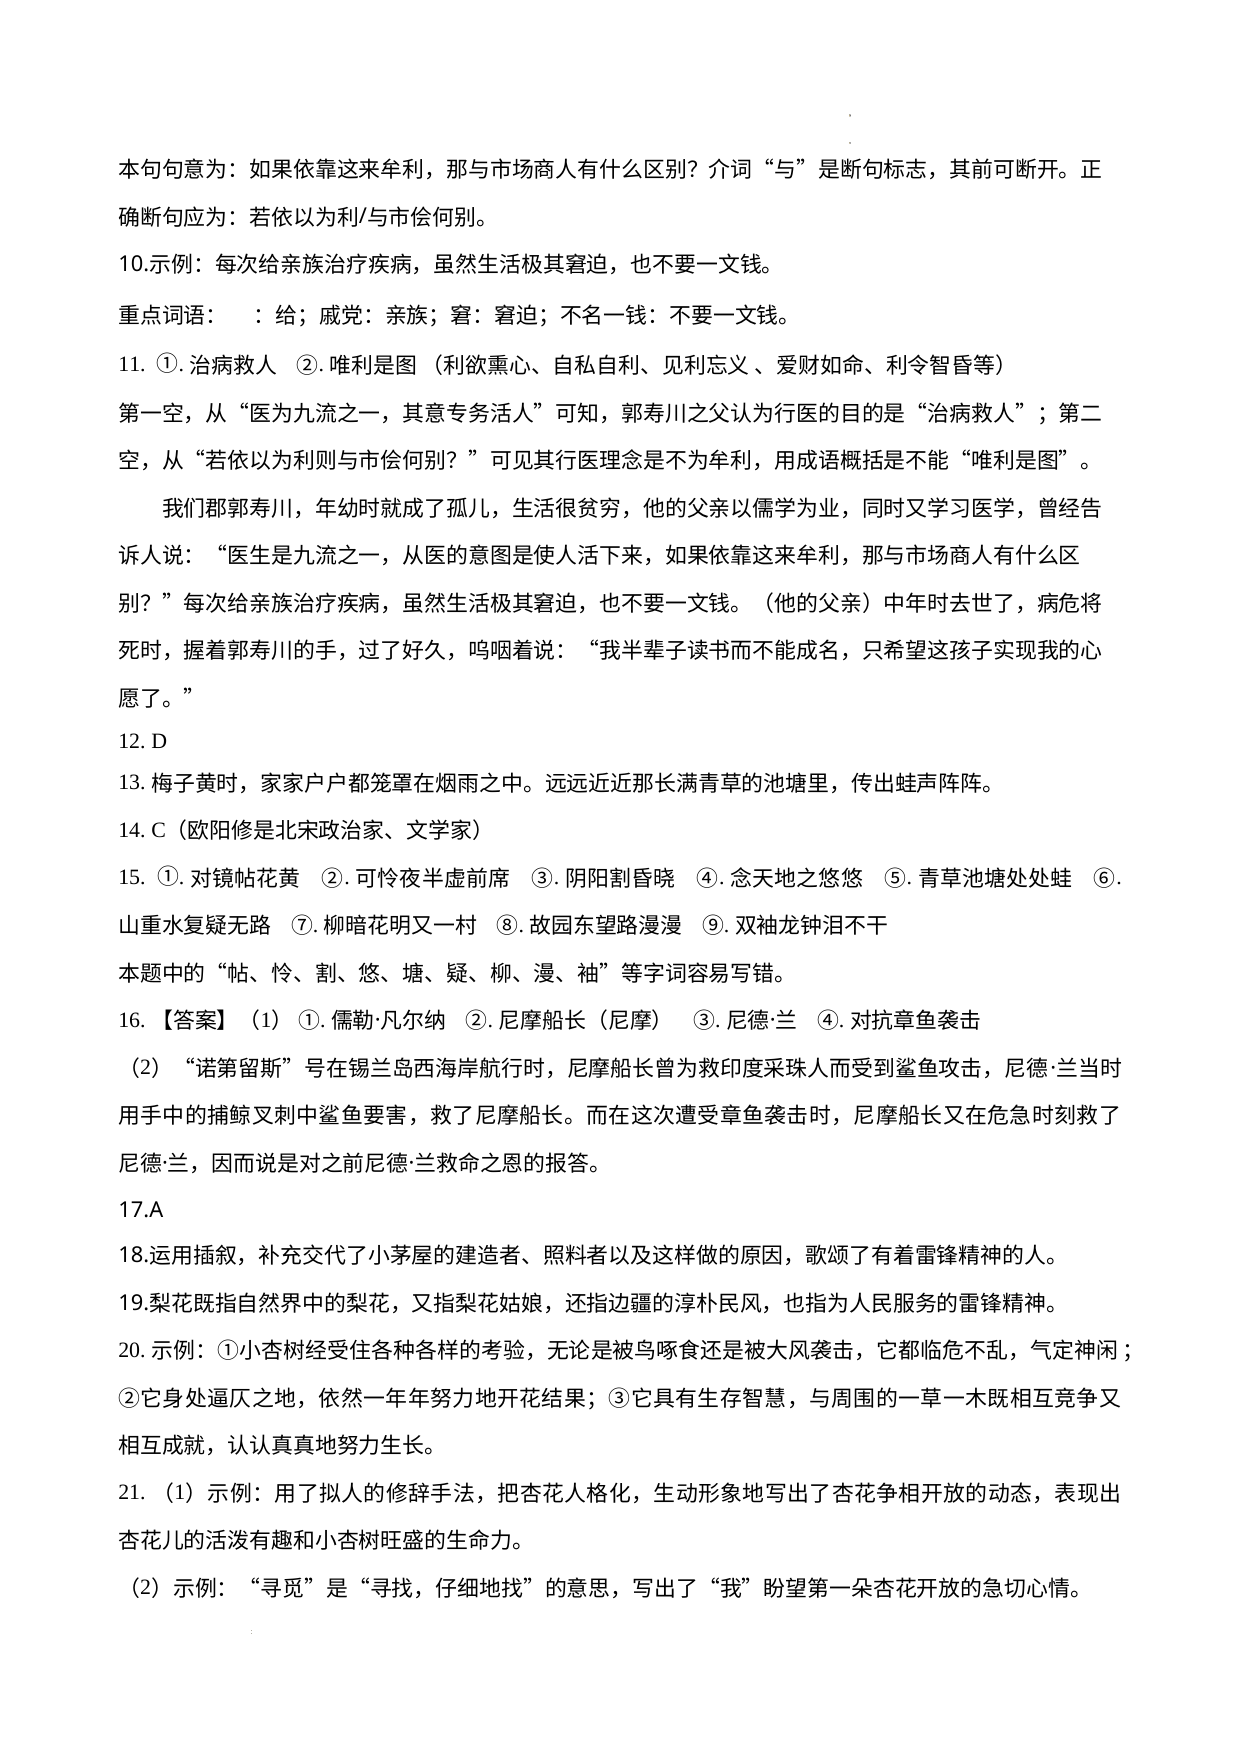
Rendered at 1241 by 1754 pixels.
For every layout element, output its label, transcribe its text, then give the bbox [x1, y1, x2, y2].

text 15. ①. 对镜帖花黄 ②. 可怜夜半虚前席 ③. 阴阳割昏晓 ④. 念天地之悠悠 ⑤. 青草池塘处处蛙 ⑥. 山重水复疑无路 ⑦. 柳暗花明又一村 ⑧. 故园东望路漫漫 ⑨. 双袖龙钟泪不干 [118, 861, 1122, 940]
list C（欧阳修是北宋政治家、文学家） [118, 813, 1122, 845]
list 10.示例：每次给亲族治疗疾病，虽然生活极其窘迫，也不要一文钱。 [118, 247, 1122, 279]
text 17.A [118, 1194, 1122, 1223]
list D [118, 728, 1122, 753]
text 19.梨花既指自然界中的梨花，又指梨花姑娘，还指边疆的淳朴民风，也指为人民服务的雷锋精神。 [118, 1286, 1122, 1318]
text 第一空，从“医为九流之一，其意专务活人”可知，郭寿川之父认为行医的目的是“治病救人”；第二空，从“若依以为利则与市侩何别？”可见其行医理念是不为牟利，用成语概括是不能“唯利是图”。 [118, 396, 1122, 475]
text 本题中的“帖、怜、割、悠、塘、疑、柳、漫、袖”等字词容易写错。 [118, 956, 1122, 987]
text 我们郡郭寿川，年幼时就成了孤儿，生活很贫穷，他的父亲以儒学为业，同时又学习医学，曾经告诉人说：“医生是九流之一，从医的意图是使人活下来，如果依靠这来牟利，那与市场商人有什么区别？”每次给亲族治疗疾病，虽然生活极其窘迫，也不要一文钱。（他的父亲）中年时去世了，病危将死时，握着郭寿川的手，过了好久，呜咽着说：“我半辈子读书而不能成名，只希望这孩子实现我的心愿了。” [118, 491, 1122, 712]
text （2）示例：“寻觅”是“寻找，仔细地找”的意思，写出了“我”盼望第一朵杏花开放的急切心情。 [118, 1571, 1122, 1603]
text 18.运用插叙，补充交代了小茅屋的建造者、照料者以及这样做的原因，歌颂了有着雷锋精神的人。 [118, 1238, 1122, 1270]
text 20. 示例：①小杏树经受住各种各样的考验，无论是被鸟啄食还是被大风袭击，它都临危不乱，气定神闲；②它身处逼仄之地，依然一年年努力地开花结果；③它具有生存智慧，与周围的一草一木既相互竞争又相互成就，认认真真地努力生长。 [118, 1333, 1122, 1460]
text 16. 【答案】（1） ①. 儒勒·凡尔纳 ②. 尼摩船长（尼摩） ③. 尼德·兰 ④. 对抗章鱼袭击 [118, 1003, 1122, 1035]
text 11. ①. 治病救人 ②. 唯利是图 （利欲熏心、自私自利、见利忘义 、爱财如命、利令智昏等） [118, 348, 1122, 380]
text （2）“诺第留斯”号在锡兰岛西海岸航行时，尼摩船长曾为救印度采珠人而受到鲨鱼攻击，尼德·兰当时用手中的捕鲸叉刺中鲨鱼要害，救了尼摩船长。而在这次遭受章鱼袭击时，尼摩船长又在危急时刻救了尼德·兰，因而说是对之前尼德·兰救命之恩的报答。 [118, 1051, 1122, 1178]
list 梅子黄时，家家户户都笼罩在烟雨之中。远远近近那长满青草的池塘里，传出蛙声阵阵。 [118, 766, 1122, 797]
text 重点词语：：给；戚党：亲族；窘：窘迫；不名一钱：不要一文钱。 [118, 295, 1122, 332]
text 本句句意为：如果依靠这来牟利，那与市场商人有什么区别？介词“与”是断句标志，其前可断开。正确断句应为：若依以为利/与市侩何别。 [118, 152, 1122, 231]
text 21. （1）示例：用了拟人的修辞手法，把杏花人格化，生动形象地写出了杏花争相开放的动态，表现出杏花儿的活泼有趣和小杏树旺盛的生命力。 [118, 1476, 1122, 1555]
